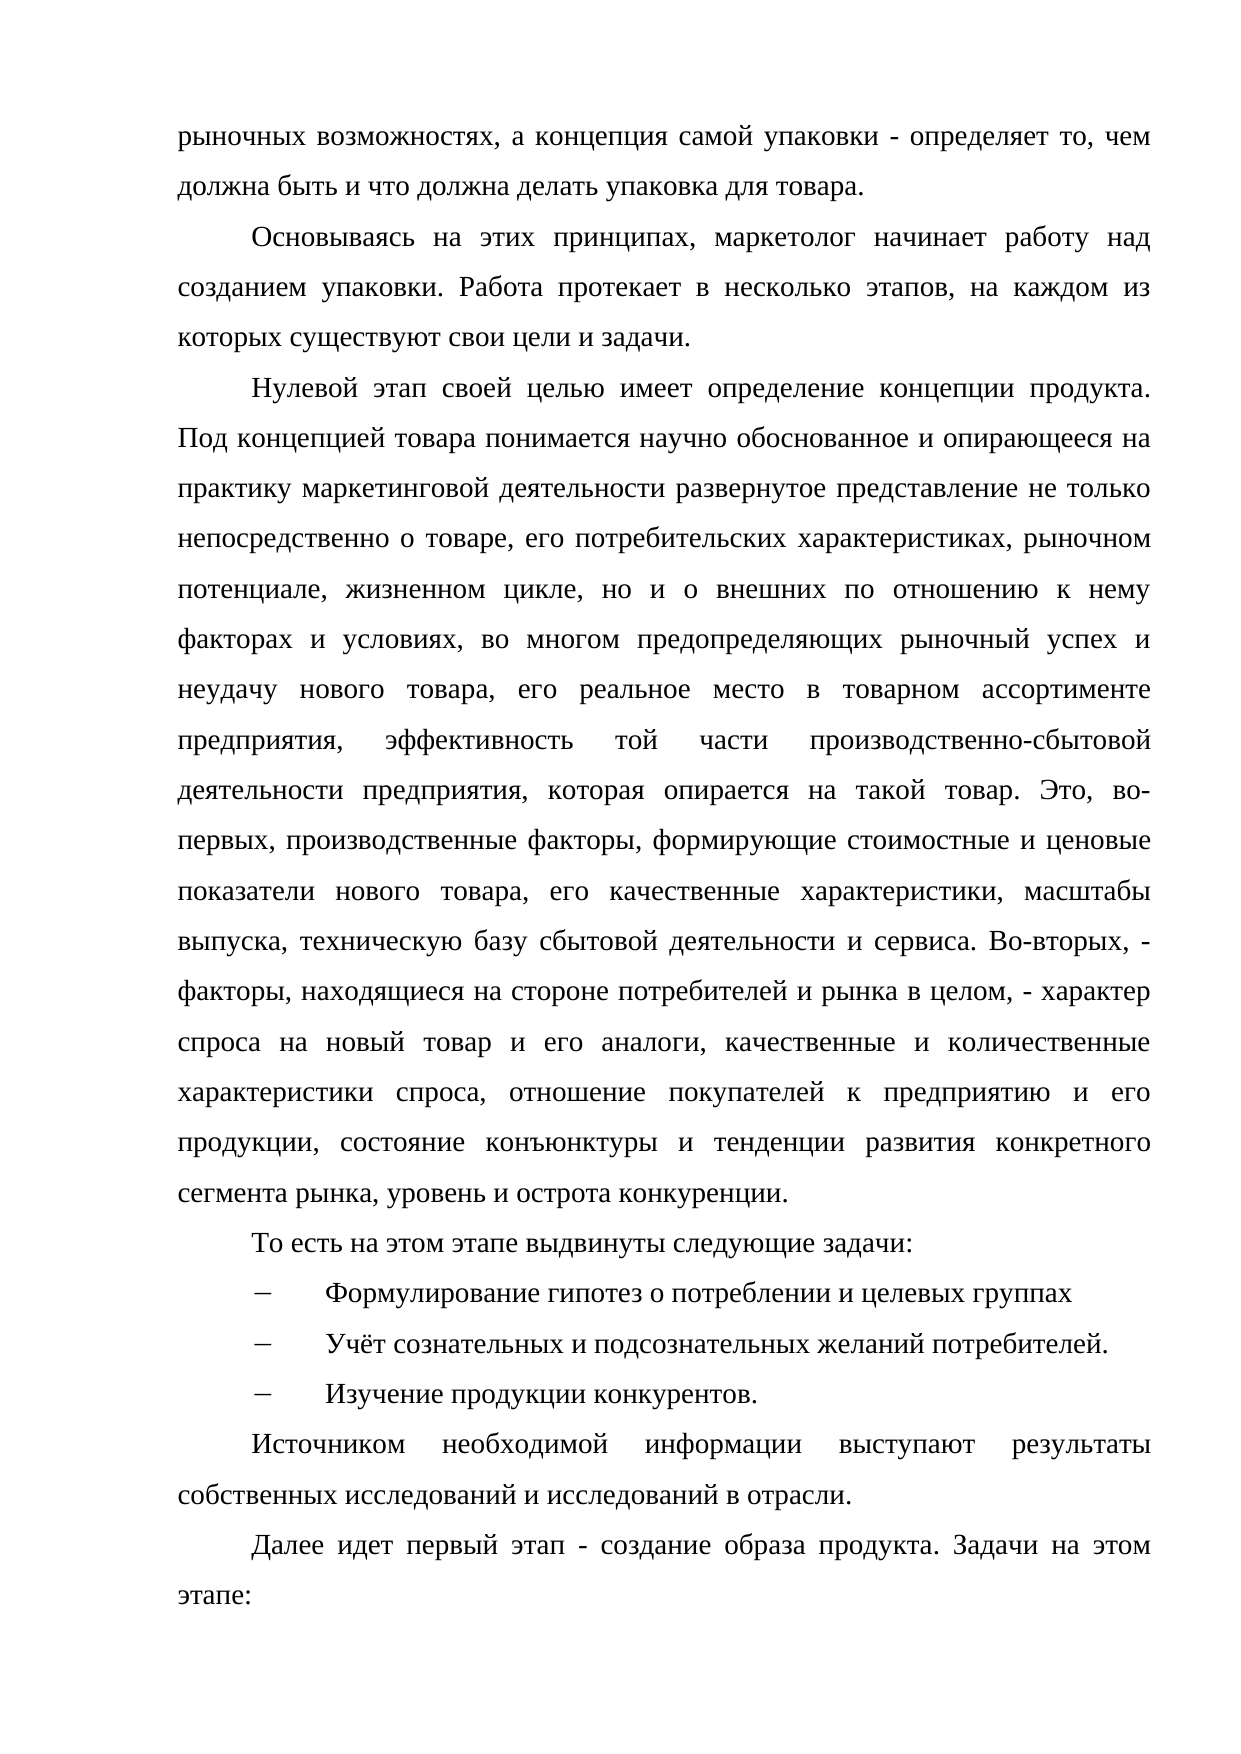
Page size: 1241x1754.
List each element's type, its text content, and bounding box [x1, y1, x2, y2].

list Формулирование гипотез о потреблении и целевых группах [177, 1275, 1152, 1309]
text Основываясь на этих принципах, маркетолог начинает работу над созданием упаковки. Работа протекает в несколько этапов, на каждом из которых существуют свои цели и задачи. [177, 219, 1152, 353]
text Нулевой этап своей целью имеет определение концепции продукта. Под концепцией товара понимается научно обоснованное и опирающееся на практику маркетинговой деятельности развернутое представление не только непосредственно о товаре, его потребительских характеристиках, рыночном потенциале, жизненном цикле, но и о внешних по отношению к нему факторах и условиях, во многом предопределяющих рыночный успех и неудачу нового товара, его реальное место в товарном ассортименте предприятия, эффективность той части производственно-сбытовой деятельности предприятия, которая опирается на такой товар. Это, во-первых, производственные факторы, формирующие стоимостные и ценовые показатели нового товара, его качественные характеристики, масштабы выпуска, техническую базу сбытовой деятельности и сервиса. Во-вторых, - факторы, находящиеся на стороне потребителей и рынка в целом, - характер спроса на новый товар и его аналоги, качественные и количественные характеристики спроса, отношение покупателей к предприятию и его продукции, состояние конъюнктуры и тенденции развития конкретного сегмента рынка, уровень и острота конкуренции. [177, 370, 1152, 1208]
text То есть на этом этапе выдвинуты следующие задачи: [177, 1225, 1152, 1258]
text Далее идет первый этап - создание образа продукта. Задачи на этом этапе: [177, 1527, 1152, 1611]
list Учёт сознательных и подсознательных желаний потребителей. [177, 1326, 1152, 1359]
text Источником необходимой информации выступают результаты собственных исследований и исследований в отрасли. [177, 1427, 1152, 1510]
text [177, 118, 1152, 202]
list Изучение продукции конкурентов. [177, 1376, 1152, 1410]
